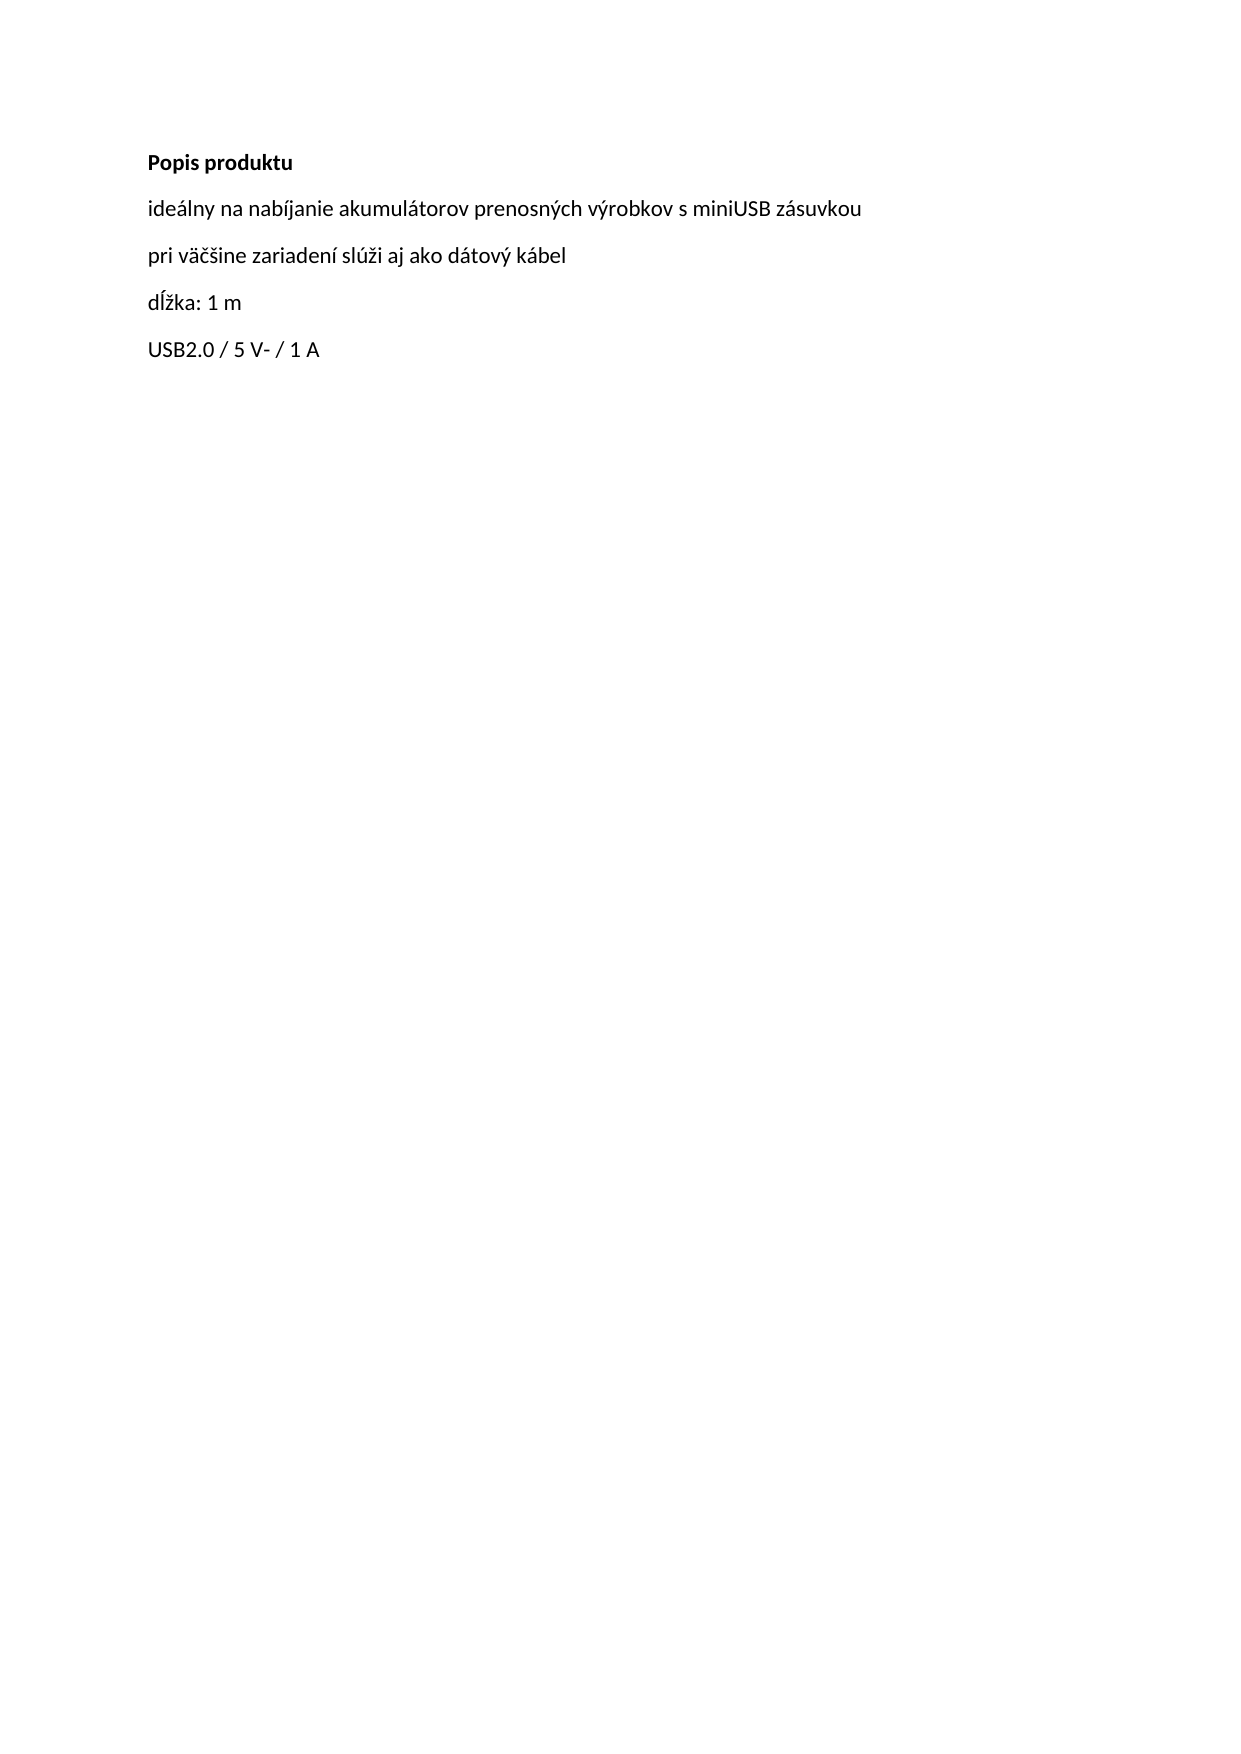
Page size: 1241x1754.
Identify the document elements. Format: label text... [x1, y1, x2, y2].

text USB2.0 / 5 V- / 1 A [148, 335, 1093, 363]
text Popis produktu [148, 148, 1093, 176]
text dĺžka: 1 m [148, 288, 1093, 316]
text ideálny na nabíjanie akumulátorov prenosných výrobkov s miniUSB zásuvkou [148, 194, 1093, 222]
text pri väčšine zariadení slúži aj ako dátový kábel [148, 241, 1093, 269]
